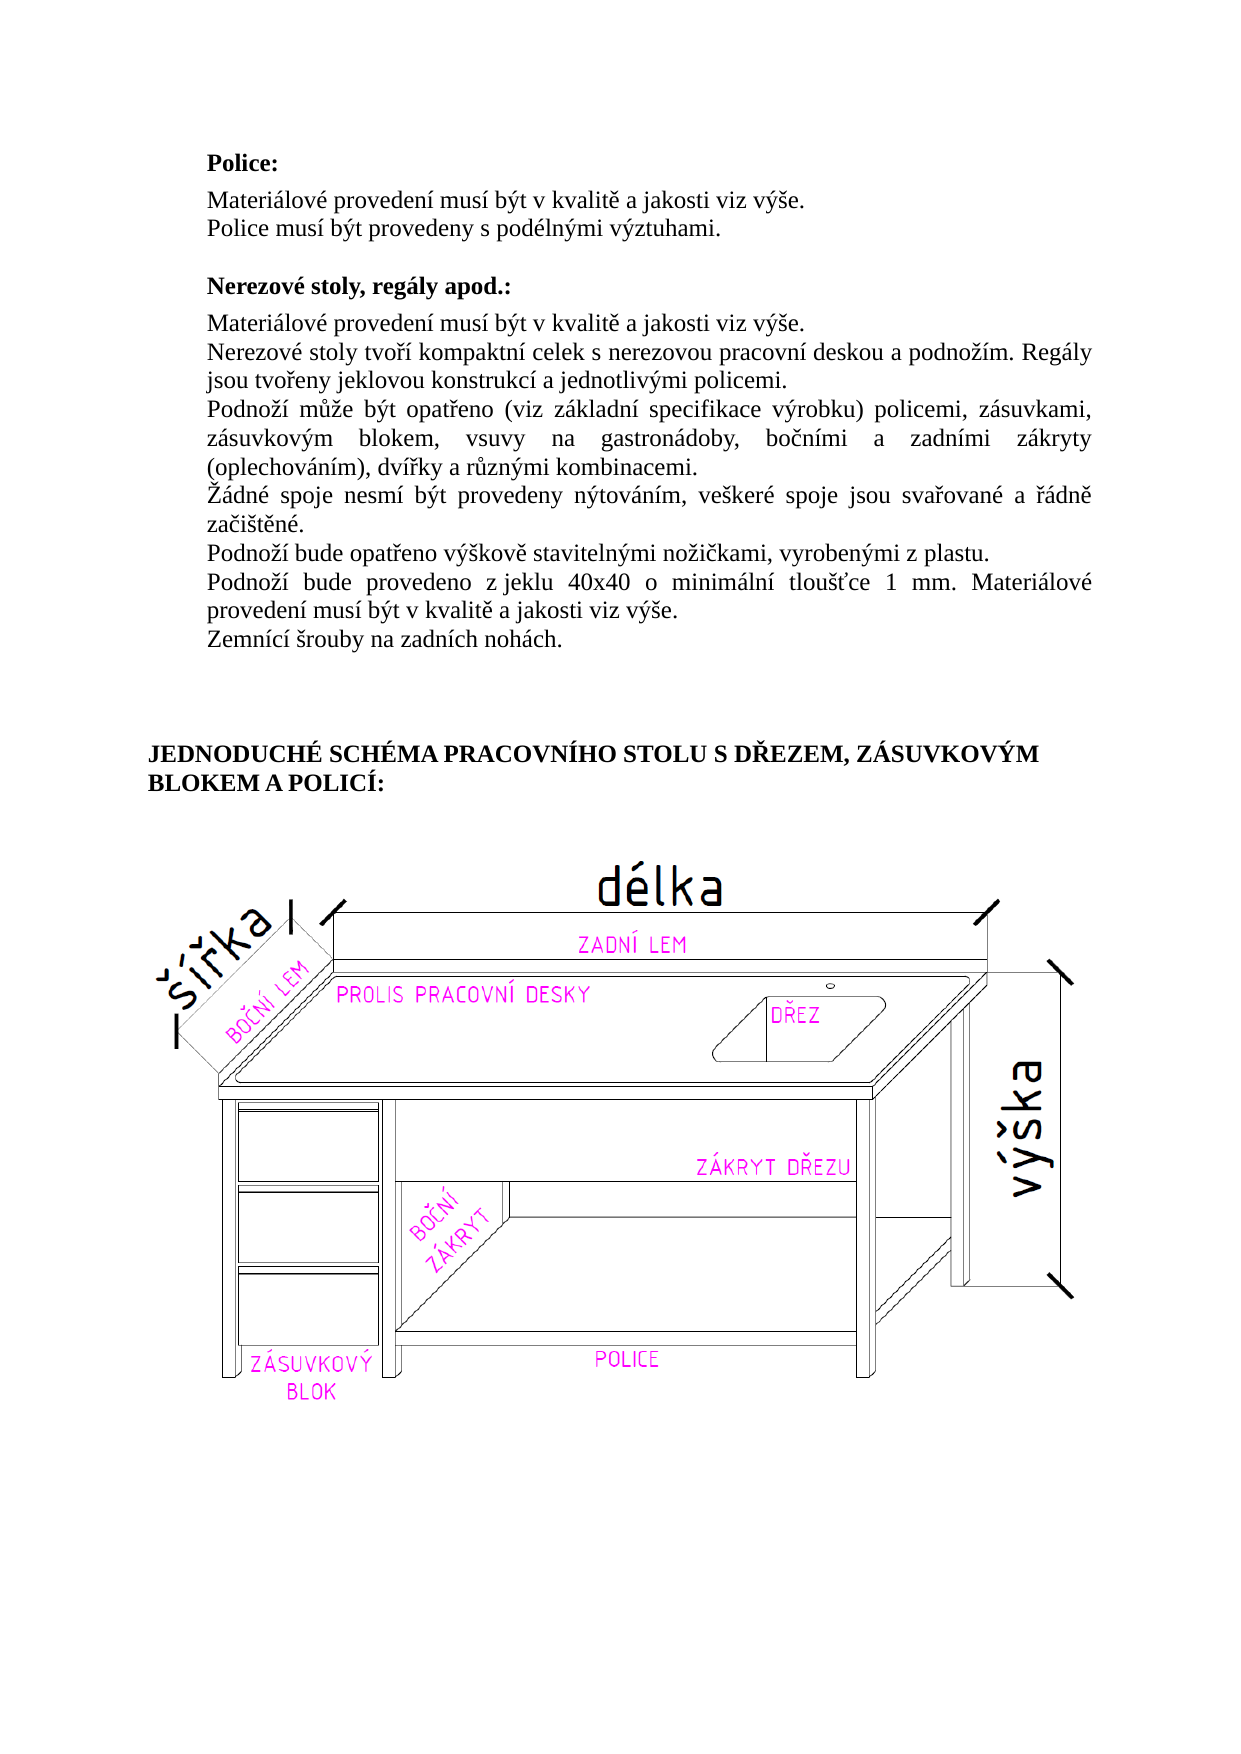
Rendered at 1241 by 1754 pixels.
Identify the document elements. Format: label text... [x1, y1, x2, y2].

text Podnoží bude provedeno z jeklu 40x40 o minimální tloušťce 1 mm. Materiálové provedení musí být v kvalitě a jakosti viz výše. [207, 567, 1093, 624]
text Zemnící šrouby na zadních nohách. [207, 624, 1093, 653]
text Materiálové provedení musí být v kvalitě a jakosti viz výše. [207, 185, 1093, 213]
text Podnoží může být opatřeno (viz základní specifikace výrobku) policemi, zásuvkami, zásuvkovým blokem, vsuvy na gastronádoby, bočními a zadními zákryty (oplechováním), dvířky a různými kombinacemi. [207, 394, 1093, 481]
text Žádné spoje nesmí být provedeny nýtováním, veškeré spoje jsou svařované a řádně začištěné. [207, 481, 1093, 538]
text Materiálové provedení musí být v kvalitě a jakosti viz výše. [207, 308, 1093, 337]
text Nerezové stoly, regály apod.: [207, 271, 1093, 300]
text Podnoží bude opatřeno výškově stavitelnými nožičkami, vyrobenými z plastu. [207, 538, 1093, 567]
text JEDNODUCHÉ SCHÉMA PRACOVNÍHO STOLU S DŘEZEM, ZÁSUVKOVÝM BLOKEM A POLICÍ: [148, 739, 1093, 797]
text Police: [207, 148, 1093, 176]
text Nerezové stoly tvoří kompaktní celek s nerezovou pracovní deskou a podnožím. Regály jsou tvořeny jeklovou konstrukcí a jednotlivými policemi. [207, 337, 1093, 394]
text Police musí být provedeny s podélnými výztuhami. [207, 213, 1093, 242]
